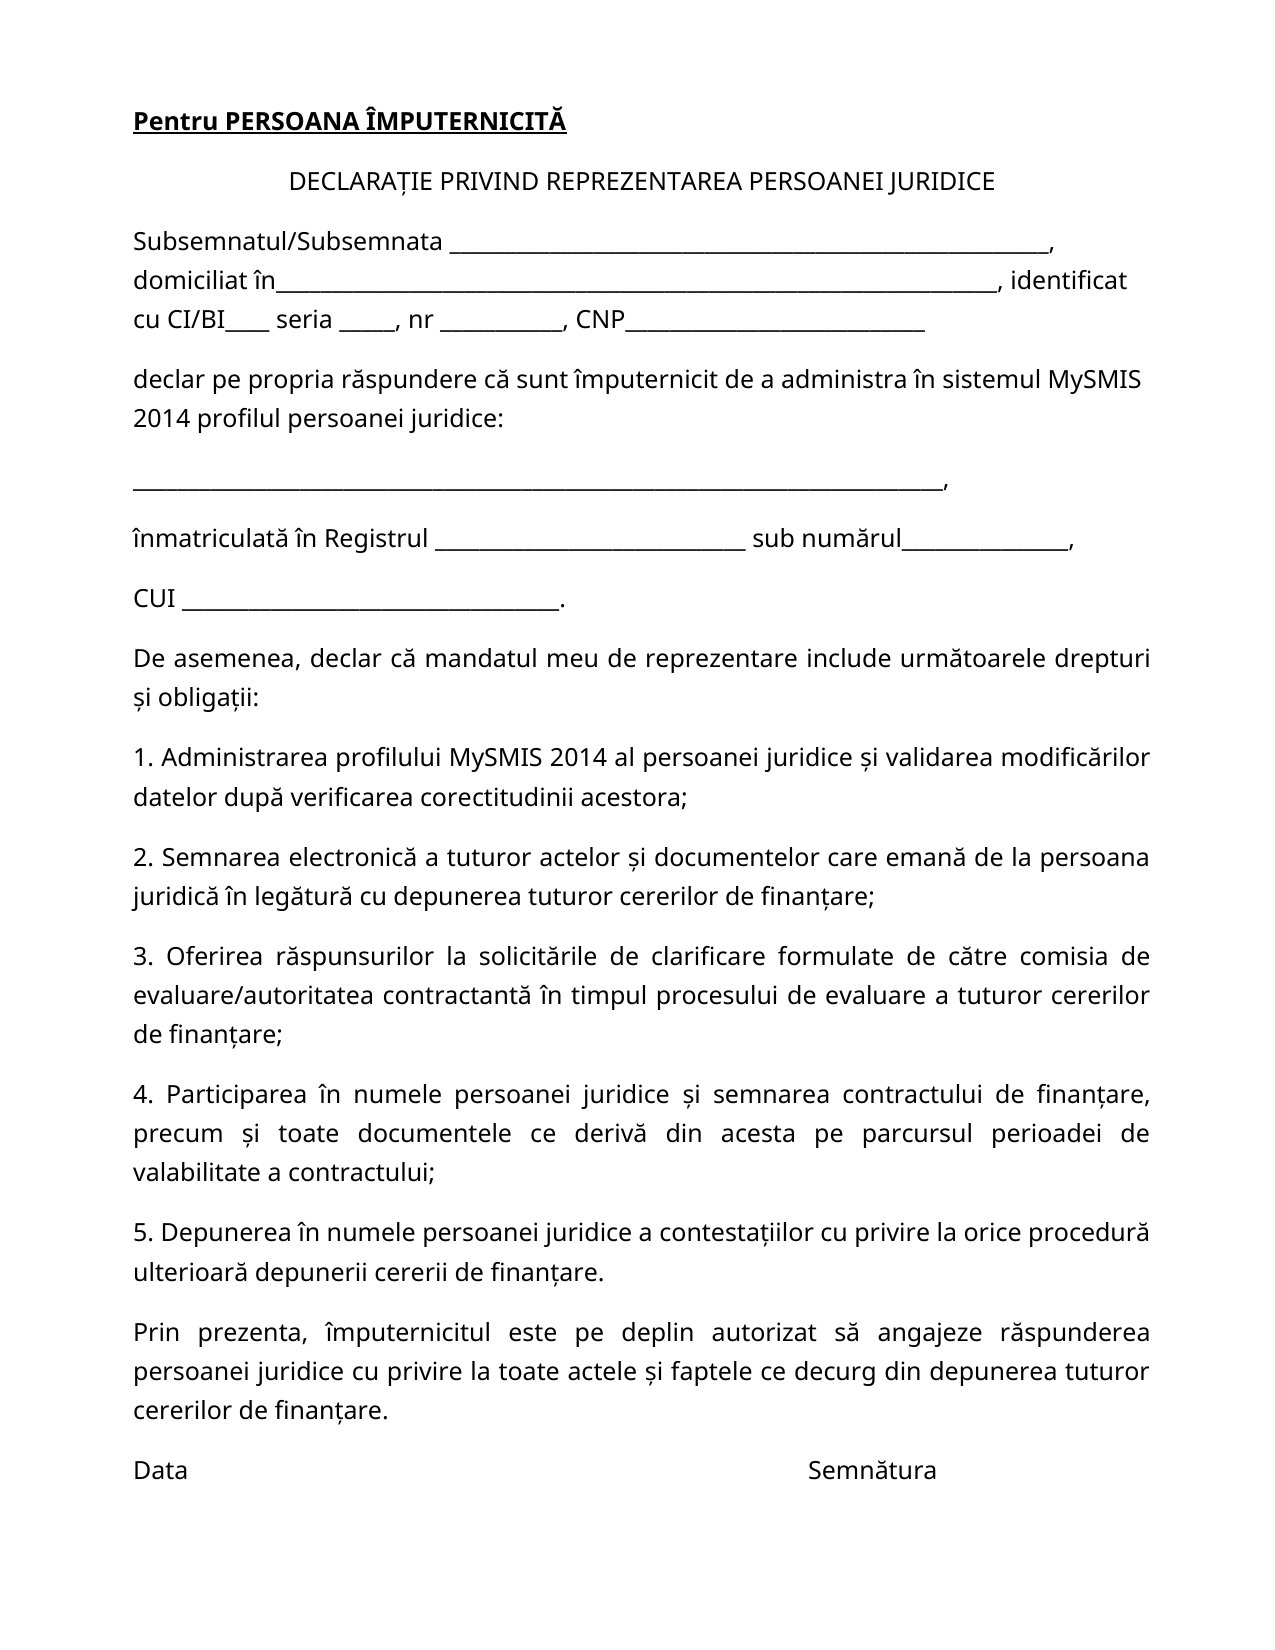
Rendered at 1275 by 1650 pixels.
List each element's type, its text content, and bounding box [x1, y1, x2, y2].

text Prin prezenta, împuternicitul este pe deplin autorizat să angajeze răspunderea persoanei juridice cu privire la toate actele și faptele ce decurg din depunerea tuturor cererilor de finanțare. [133, 1314, 1152, 1427]
text 1. Administrarea profilului MySMIS 2014 al persoanei juridice și validarea modificărilor datelor după verificarea corectitudinii acestora; [133, 740, 1152, 813]
text _________________________________________________________________________, [133, 461, 1152, 495]
text înmatriculată în Registrul ____________________________ sub numărul_______________, [133, 521, 1152, 555]
text 3. Oferirea răspunsurilor la solicitările de clarificare formulate de către comisia de evaluare/autoritatea contractantă în timpul procesului de evaluare a tuturor cererilor de finanțare; [133, 938, 1152, 1051]
text 2. Semnarea electronică a tuturor actelor și documentelor care emană de la persoana juridică în legătură cu depunerea tuturor cererilor de finanțare; [133, 839, 1152, 912]
text Pentru PERSOANA ÎMPUTERNICITĂ [133, 103, 1152, 137]
text CUI __________________________________. [133, 581, 1152, 615]
text 5. Depunerea în numele persoanei juridice a contestațiilor cu privire la orice procedură ulterioară depunerii cererii de finanțare. [133, 1215, 1152, 1288]
text declar pe propria răspundere că sunt împuternicit de a administra în sistemul MySMIS 2014 profilul persoanei juridice: [133, 362, 1152, 435]
text DECLARAŢIE PRIVIND REPREZENTAREA PERSOANEI JURIDICE [133, 163, 1152, 197]
text De asemenea, declar că mandatul meu de reprezentare include următoarele drepturi și obligații: [133, 641, 1152, 714]
text Data Semnătura [133, 1453, 1152, 1487]
text Subsemnatul/Subsemnata ______________________________________________________, domiciliat în_________________________________________________________________, identificat cu CI/BI____ seria _____, nr ___________, CNP___________________________ [133, 223, 1152, 336]
text 4. Participarea în numele persoanei juridice şi semnarea contractului de finanțare, precum și toate documentele ce derivă din acesta pe parcursul perioadei de valabilitate a contractului; [133, 1077, 1152, 1189]
